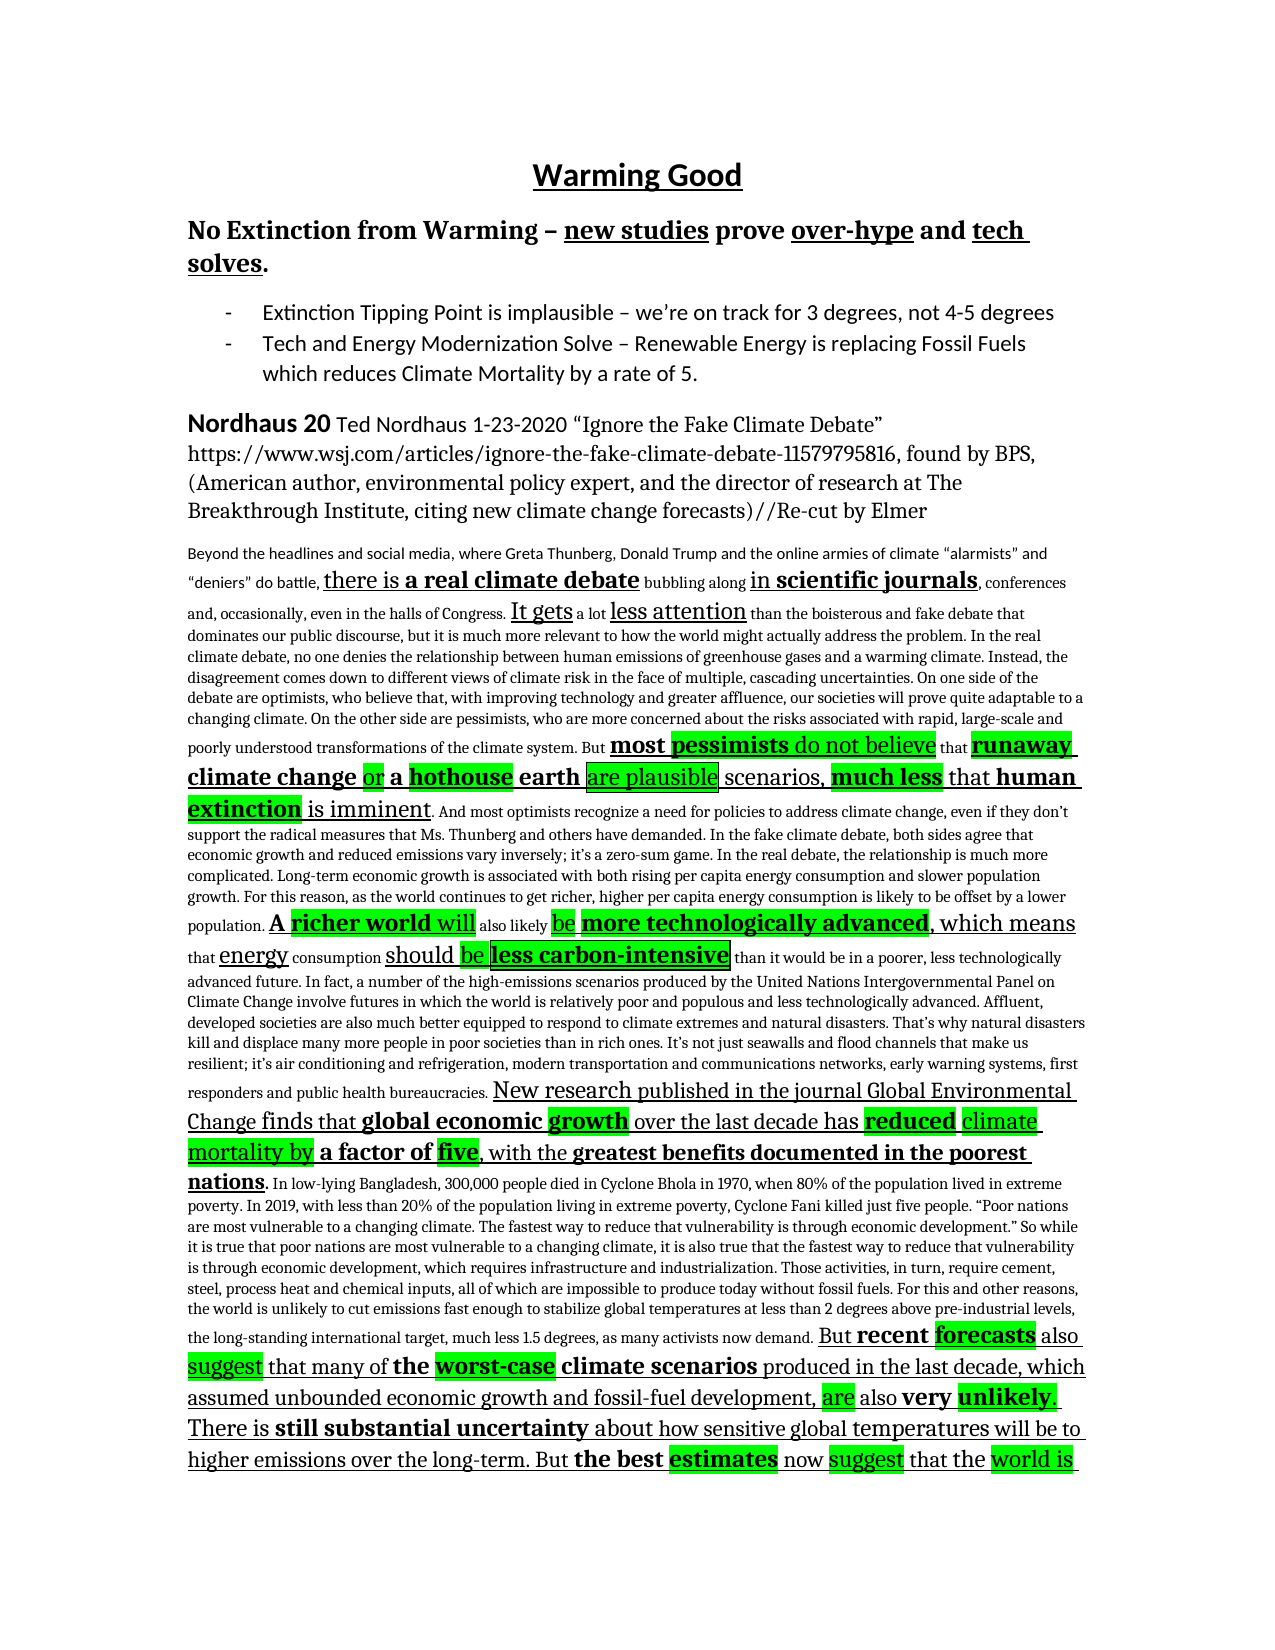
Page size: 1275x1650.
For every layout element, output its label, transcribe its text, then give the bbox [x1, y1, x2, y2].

list Tech and Energy Modernization Solve – Renewable Energy is replacing Fossil Fuels which reduces Climate Mortality by a rate of 5. [225, 329, 1087, 387]
subtitle Warming Good [187, 154, 1087, 195]
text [187, 543, 1087, 1474]
subtitle No Extinction from Warming – new studies prove over-hype and tech solves. [187, 215, 1087, 279]
list Extinction Tipping Point is implausible – we’re on track for 3 degrees, not 4-5 degrees [225, 298, 1087, 327]
text Nordhaus 20 Ted Nordhaus 1-23-2020 “Ignore the Fake Climate Debate” https://www.wsj.com/articles/ignore-the-fake-climate-debate-11579795816, found by BPS, (American author, environmental policy expert, and the director of research at The Breakthrough Institute, citing new climate change forecasts)//Re-cut by Elmer [187, 406, 1087, 524]
